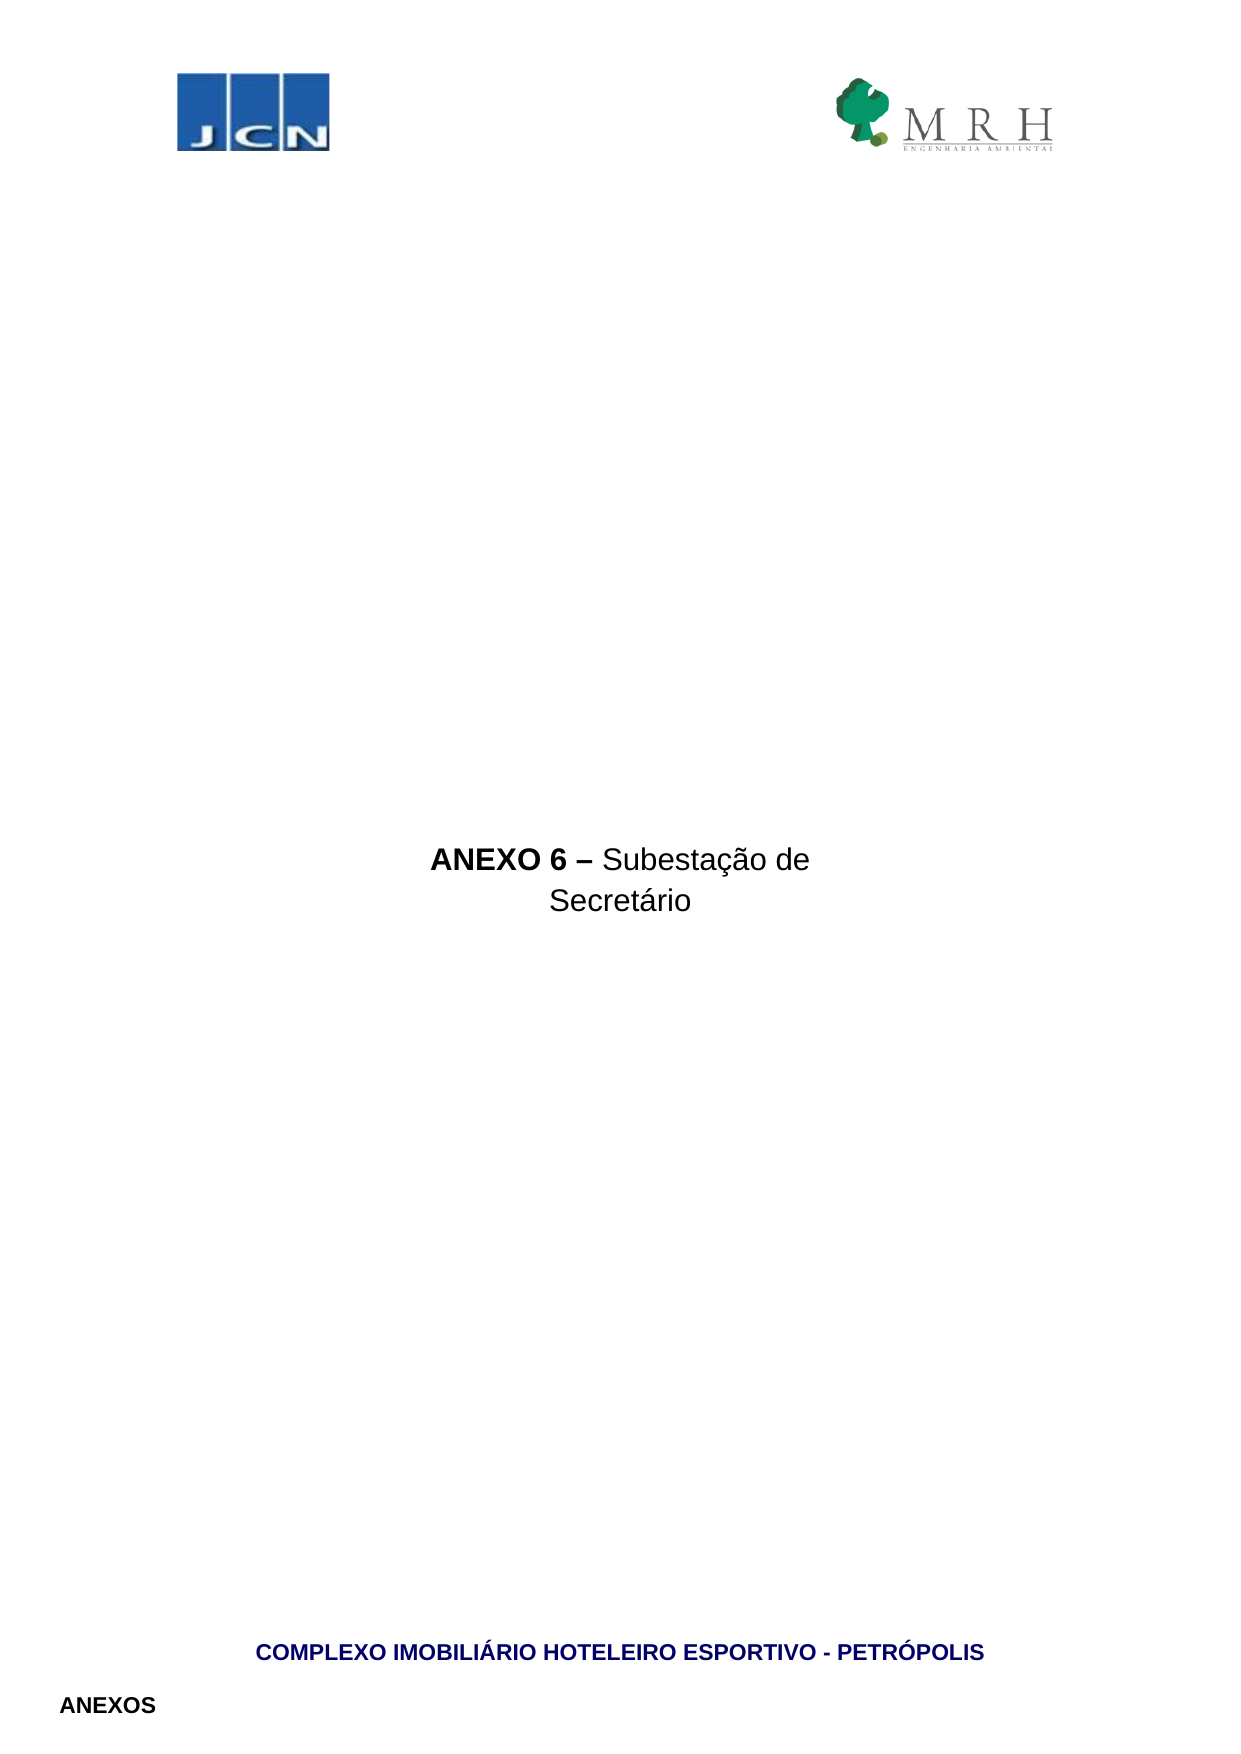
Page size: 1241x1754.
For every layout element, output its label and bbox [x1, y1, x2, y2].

picture [177, 73, 330, 151]
picture [836, 78, 1053, 151]
